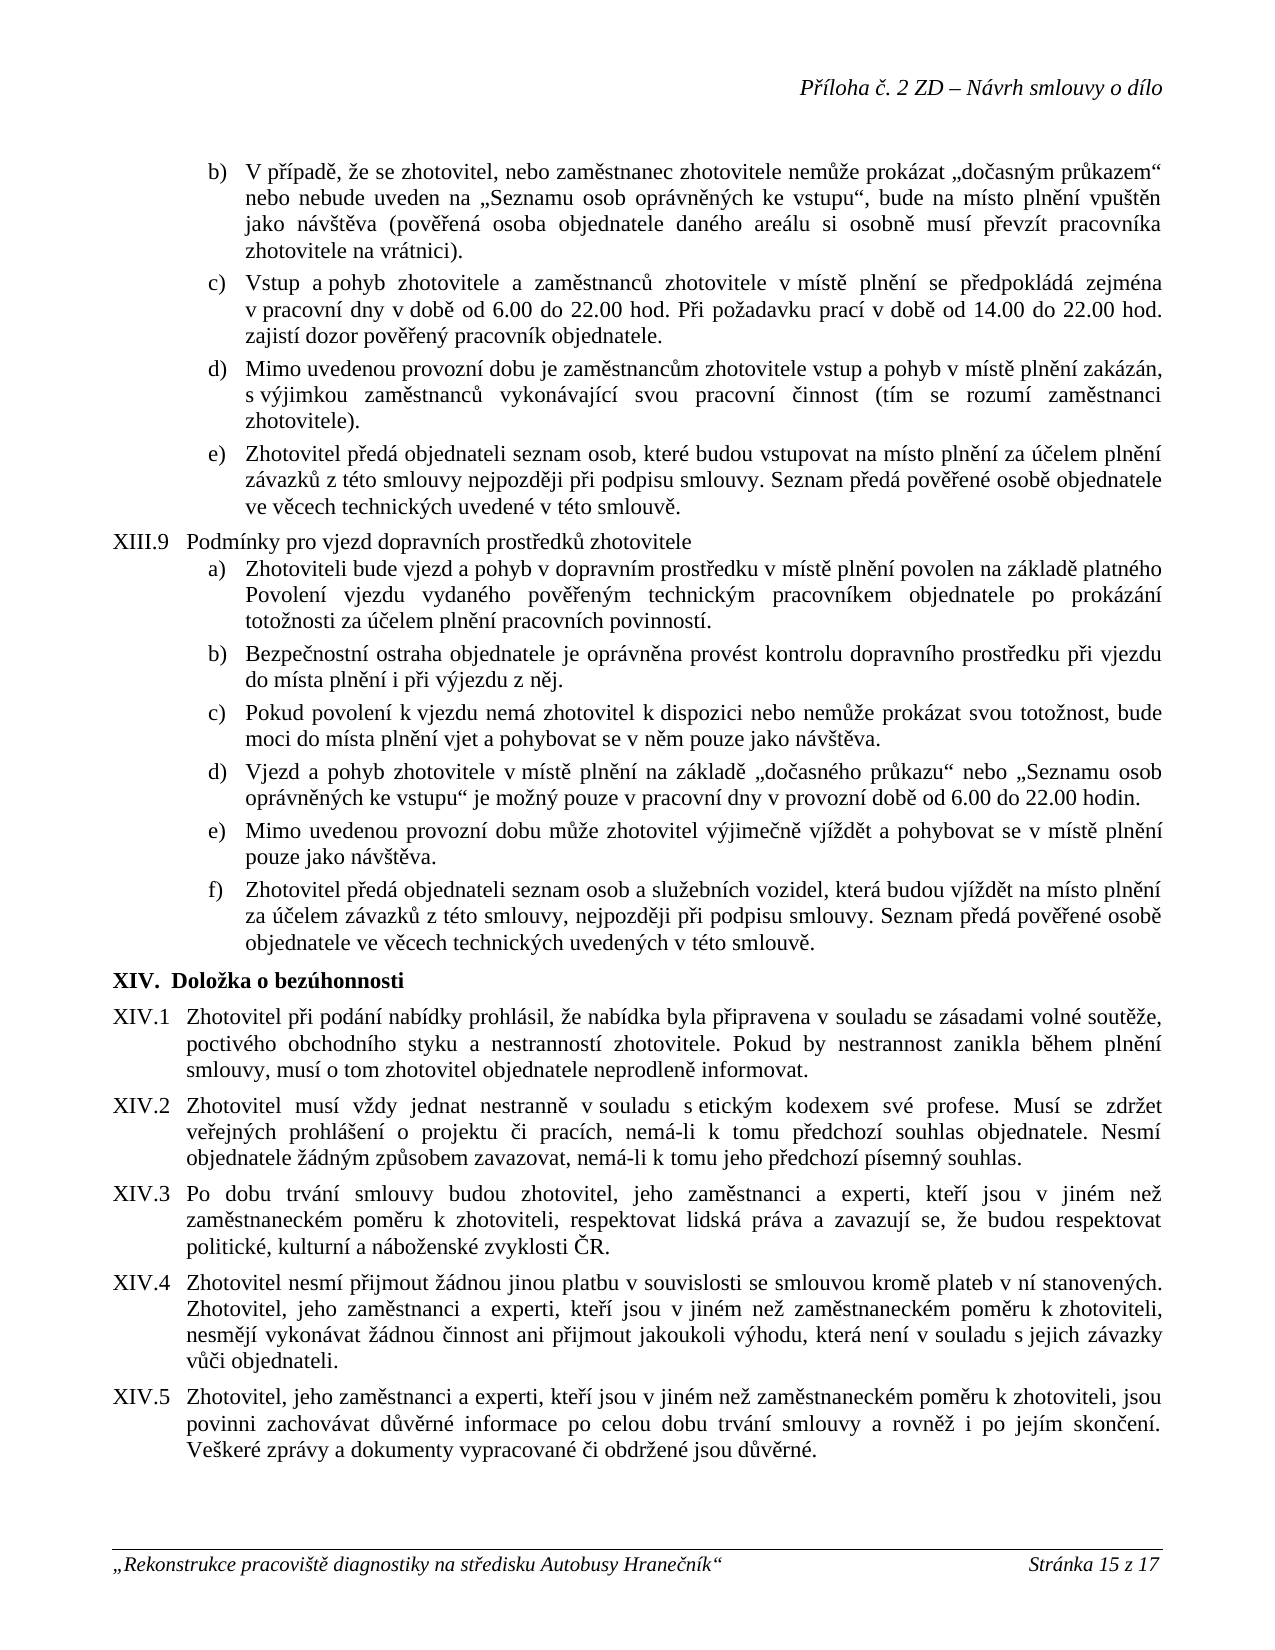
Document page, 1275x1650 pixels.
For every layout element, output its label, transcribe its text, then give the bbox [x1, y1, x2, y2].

list Zhotovitel musí vždy jednat nestranně v souladu s etickým kodexem své profese. Musí se zdržet veřejných prohlášení o projektu či pracích, nemá-li k tomu předchozí souhlas objednatele. Nesmí objednatele žádným způsobem zavazovat, nemá-li k tomu jeho předchozí písemný souhlas. [112, 1092, 1163, 1171]
list Zhotovitel předá objednateli seznam osob a služebních vozidel, která budou vjíždět na místo plnění za účelem závazků z této smlouvy, nejpozději při podpisu smlouvy. Seznam předá pověřené osobě objednatele ve věcech technických uvedených v této smlouvě. [208, 876, 1163, 955]
list Vjezd a pohyb zhotovitele v místě plnění na základě „dočasného průkazu“ nebo „Seznamu osob oprávněných ke vstupu“ je možný pouze v pracovní dny v provozní době od 6.00 do 22.00 hodin. [208, 758, 1163, 811]
list Podmínky pro vjezd dopravních prostředků zhotovitele [112, 528, 1163, 555]
list Zhotoviteli bude vjezd a pohyb v dopravním prostředku v místě plnění povolen na základě platného Povolení vjezdu vydaného pověřeným technickým pracovníkem objednatele po prokázání totožnosti za účelem plnění pracovních povinností. [208, 555, 1163, 634]
list Po dobu trvání smlouvy budou zhotovitel, jeho zaměstnanci a experti, kteří jsou v jiném než zaměstnaneckém poměru k zhotoviteli, respektovat lidská práva a zavazují se, že budou respektovat politické, kulturní a náboženské zvyklosti ČR. [112, 1180, 1163, 1259]
list Doložka o bezúhonnosti [112, 967, 1161, 994]
list V případě, že se zhotovitel, nebo zaměstnanec zhotovitele nemůže prokázat „dočasným průkazem“ nebo nebude uveden na „Seznamu osob oprávněných ke vstupu“, bude na místo plnění vpuštěn jako návštěva (pověřená osoba objednatele daného areálu si osobně musí převzít pracovníka zhotovitele na vrátnici). [208, 158, 1163, 263]
list Pokud povolení k vjezdu nemá zhotovitel k dispozici nebo nemůže prokázat svou totožnost, bude moci do místa plnění vjet a pohybovat se v něm pouze jako návštěva. [208, 699, 1163, 752]
list Zhotovitel při podání nabídky prohlásil, že nabídka byla připravena v souladu se zásadami volné soutěže, poctivého obchodního styku a nestranností zhotovitele. Pokud by nestrannost zanikla během plnění smlouvy, musí o tom zhotovitel objednatele neprodleně informovat. [112, 1003, 1163, 1082]
list Vstup a pohyb zhotovitele a zaměstnanců zhotovitele v místě plnění se předpokládá zejména v pracovní dny v době od 6.00 do 22.00 hod. Při požadavku prací v době od 14.00 do 22.00 hod. zajistí dozor pověřený pracovník objednatele. [208, 269, 1163, 348]
list Mimo uvedenou provozní dobu může zhotovitel výjimečně vjíždět a pohybovat se v místě plnění pouze jako návštěva. [208, 817, 1163, 870]
list Zhotovitel nesmí přijmout žádnou jinou platbu v souvislosti se smlouvou kromě plateb v ní stanovených. Zhotovitel, jeho zaměstnanci a experti, kteří jsou v jiném než zaměstnaneckém poměru k zhotoviteli, nesmějí vykonávat žádnou činnost ani přijmout jakoukoli výhodu, která není v souladu s jejich závazky vůči objednateli. [112, 1268, 1163, 1374]
list Bezpečnostní ostraha objednatele je oprávněna provést kontrolu dopravního prostředku při vjezdu do místa plnění i při výjezdu z něj. [208, 640, 1163, 693]
list Mimo uvedenou provozní dobu je zaměstnancům zhotovitele vstup a pohyb v místě plnění zakázán, s výjimkou zaměstnanců vykonávající svou pracovní činnost (tím se rozumí zaměstnanci zhotovitele). [208, 355, 1163, 434]
list Zhotovitel předá objednateli seznam osob, které budou vstupovat na místo plnění za účelem plnění závazků z této smlouvy nejpozději při podpisu smlouvy. Seznam předá pověřené osobě objednatele ve věcech technických uvedené v této smlouvě. [208, 440, 1163, 519]
list Zhotovitel, jeho zaměstnanci a experti, kteří jsou v jiném než zaměstnaneckém poměru k zhotoviteli, jsou povinni zachovávat důvěrné informace po celou dobu trvání smlouvy a rovněž i po jejím skončení. Veškeré zprávy a dokumenty vypracované či obdržené jsou důvěrné. [112, 1383, 1163, 1462]
